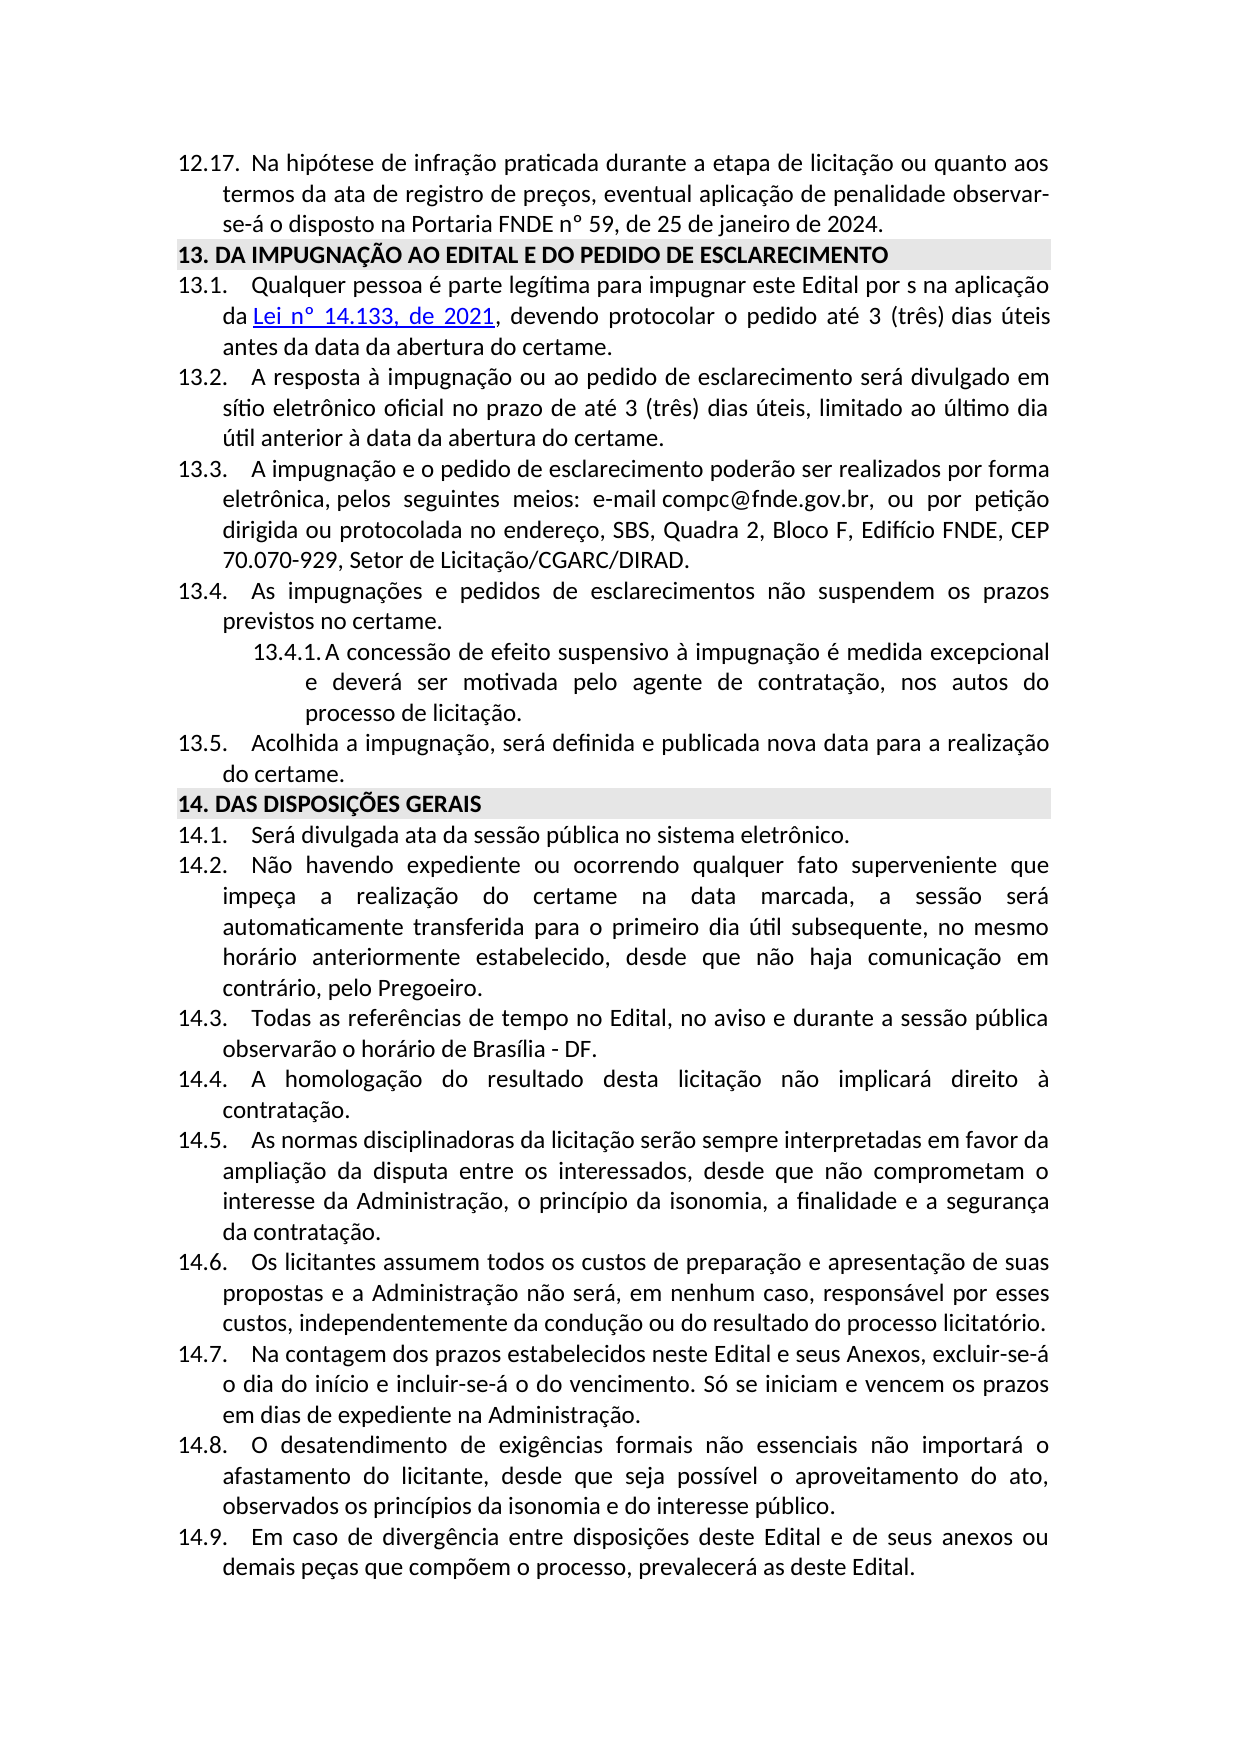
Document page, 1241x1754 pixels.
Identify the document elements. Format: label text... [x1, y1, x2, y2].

list A resposta à impugnação ou ao pedido de esclarecimento será divulgado em sítio eletrônico oficial no prazo de até 3 (três) dias úteis, limitado ao último dia útil anterior à data da abertura do certame. [177, 361, 1051, 453]
list DA IMPUGNAÇÃO AO EDITAL E DO PEDIDO DE ESCLARECIMENTO [177, 239, 1051, 270]
list Qualquer pessoa é parte legítima para impugnar este Edital por s na aplicação da Lei nº 14.133, de 2021, devendo protocolar o pedido até 3 (três) dias úteis antes da data da abertura do certame. [177, 270, 1051, 361]
list Em caso de divergência entre disposições deste Edital e de seus anexos ou demais peças que compõem o processo, prevalecerá as deste Edital. [177, 1521, 1051, 1582]
list Na hipótese de infração praticada durante a etapa de licitação ou quanto aos termos da ata de registro de preços, eventual aplicação de penalidade observar-se-á o disposto na Portaria FNDE nº 59, de 25 de janeiro de 2024. [177, 148, 1051, 239]
list Na contagem dos prazos estabelecidos neste Edital e seus Anexos, excluir-se-á o dia do início e incluir-se-á o do vencimento. Só se iniciam e vencem os prazos em dias de expediente na Administração. [177, 1338, 1051, 1429]
list A concessão de efeito suspensivo à impugnação é medida excepcional e deverá ser motivada pelo agente de contratação, nos autos do processo de licitação. [252, 636, 1051, 727]
list As impugnações e pedidos de esclarecimentos não suspendem os prazos previstos no certame. [177, 575, 1051, 636]
list Não havendo expediente ou ocorrendo qualquer fato superveniente que impeça a realização do certame na data marcada, a sessão será automaticamente transferida para o primeiro dia útil subsequente, no mesmo horário anteriormente estabelecido, desde que não haja comunicação em contrário, pelo Pregoeiro. [177, 849, 1051, 1002]
list Os licitantes assumem todos os custos de preparação e apresentação de suas propostas e a Administração não será, em nenhum caso, responsável por esses custos, independentemente da condução ou do resultado do processo licitatório. [177, 1246, 1051, 1338]
list Todas as referências de tempo no Edital, no aviso e durante a sessão pública observarão o horário de Brasília - DF. [177, 1002, 1051, 1063]
list Será divulgada ata da sessão pública no sistema eletrônico. [177, 819, 1051, 849]
list A homologação do resultado desta licitação não implicará direito à contratação. [177, 1063, 1051, 1124]
list Acolhida a impugnação, será definida e publicada nova data para a realização do certame. [177, 727, 1051, 788]
list As normas disciplinadoras da licitação serão sempre interpretadas em favor da ampliação da disputa entre os interessados, desde que não comprometam o interesse da Administração, o princípio da isonomia, a finalidade e a segurança da contratação. [177, 1124, 1051, 1246]
list DAS DISPOSIÇÕES GERAIS [177, 788, 1051, 819]
list O desatendimento de exigências formais não essenciais não importará o afastamento do licitante, desde que seja possível o aproveitamento do ato, observados os princípios da isonomia e do interesse público. [177, 1429, 1051, 1521]
list A impugnação e o pedido de esclarecimento poderão ser realizados por forma eletrônica, pelos seguintes meios: e-mail compc@fnde.gov.br, ou por petição dirigida ou protocolada no endereço, SBS, Quadra 2, Bloco F, Edifício FNDE, CEP 70.070-929, Setor de Licitação/CGARC/DIRAD. [177, 453, 1051, 575]
